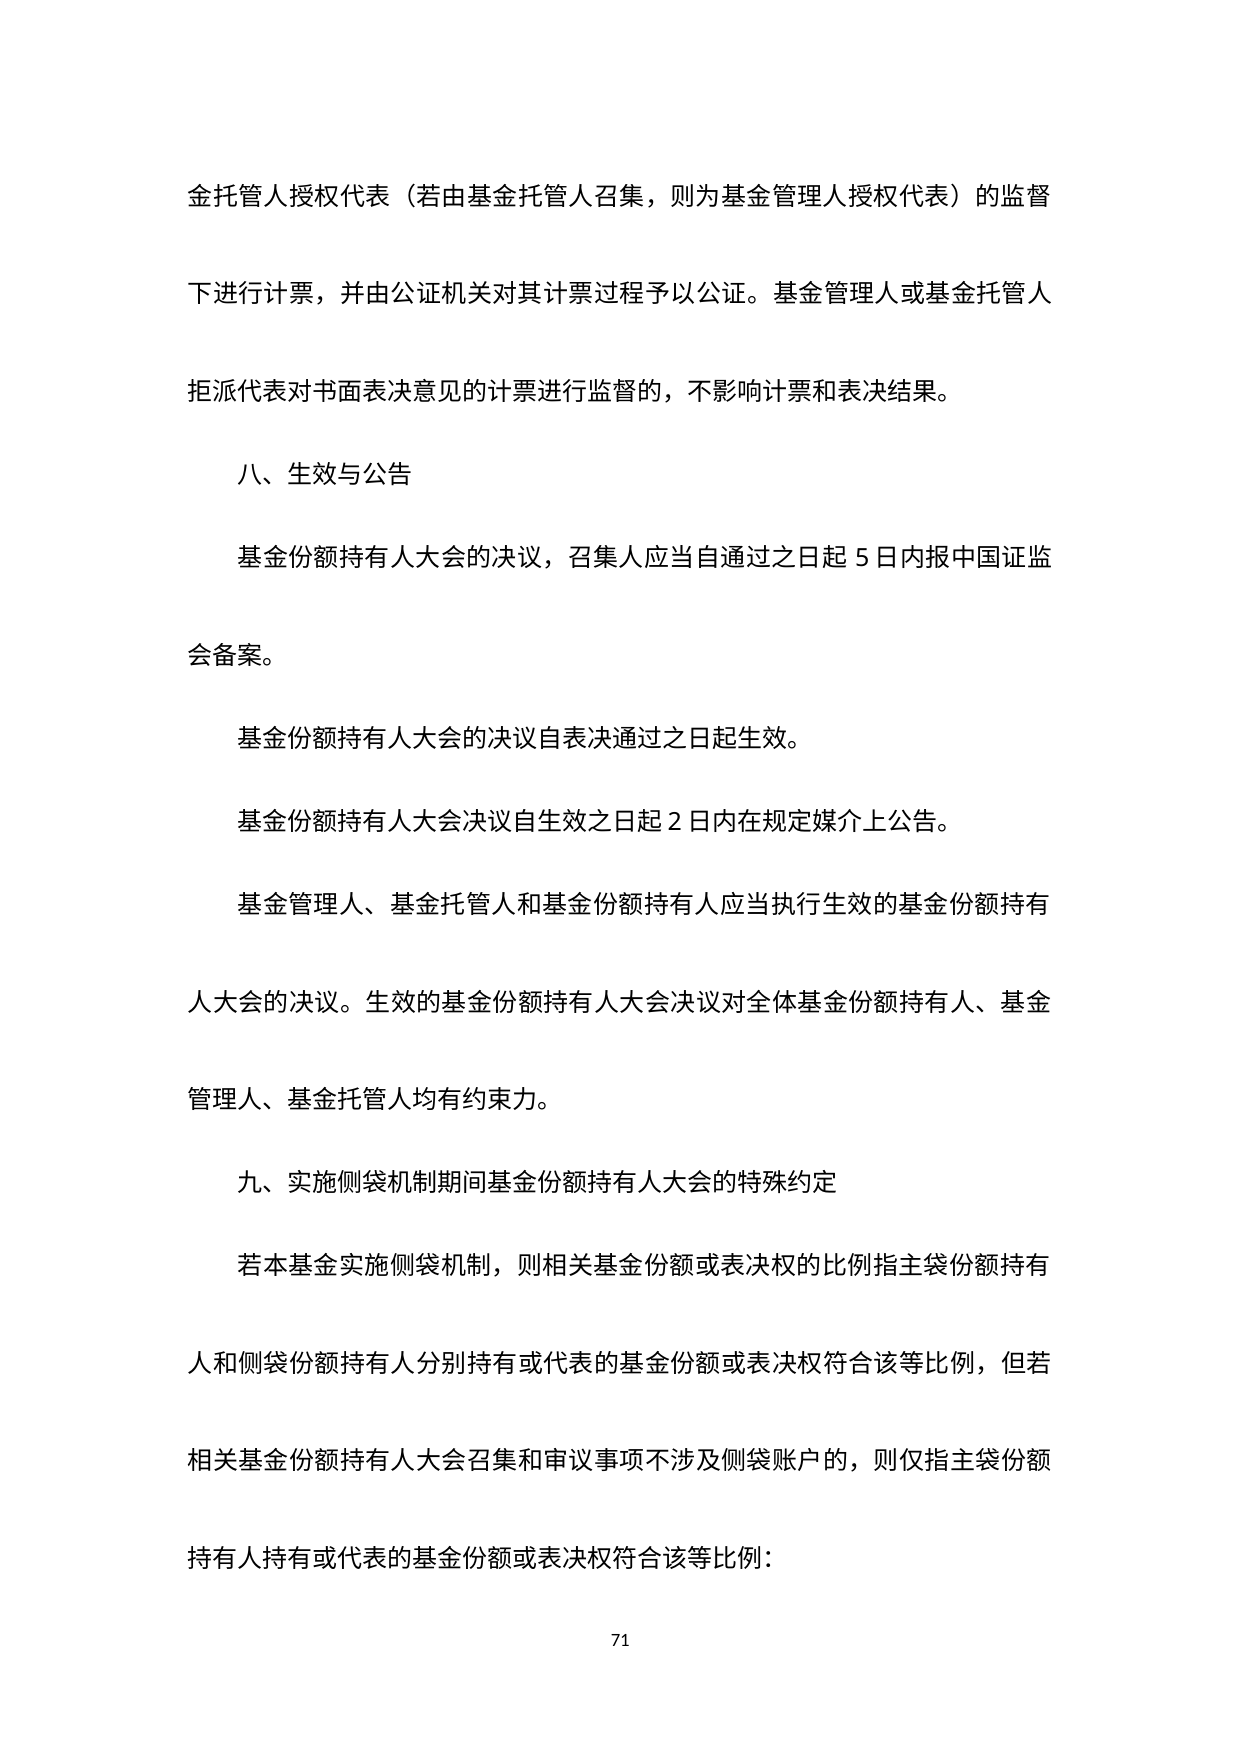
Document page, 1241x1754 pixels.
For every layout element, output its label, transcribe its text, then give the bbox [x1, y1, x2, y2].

text 基金份额持有人大会的决议，召集人应当自通过之日起5日内报中国证监会备案。 [187, 523, 1053, 686]
text 基金份额持有人大会的决议自表决通过之日起生效。 [187, 704, 1053, 769]
text 若本基金实施侧袋机制，则相关基金份额或表决权的比例指主袋份额持有人和侧袋份额持有人分别持有或代表的基金份额或表决权符合该等比例，但若相关基金份额持有人大会召集和审议事项不涉及侧袋账户的，则仅指主袋份额持有人持有或代表的基金份额或表决权符合该等比例： [187, 1231, 1053, 1589]
text 九、实施侧袋机制期间基金份额持有人大会的特殊约定 [187, 1148, 1053, 1213]
text 基金份额持有人大会决议自生效之日起2日内在规定媒介上公告。 [187, 787, 1053, 852]
text 基金管理人、基金托管人和基金份额持有人应当执行生效的基金份额持有人大会的决议。生效的基金份额持有人大会决议对全体基金份额持有人、基金管理人、基金托管人均有约束力。 [187, 870, 1053, 1130]
text 八、生效与公告 [187, 440, 1053, 505]
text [187, 162, 1053, 422]
